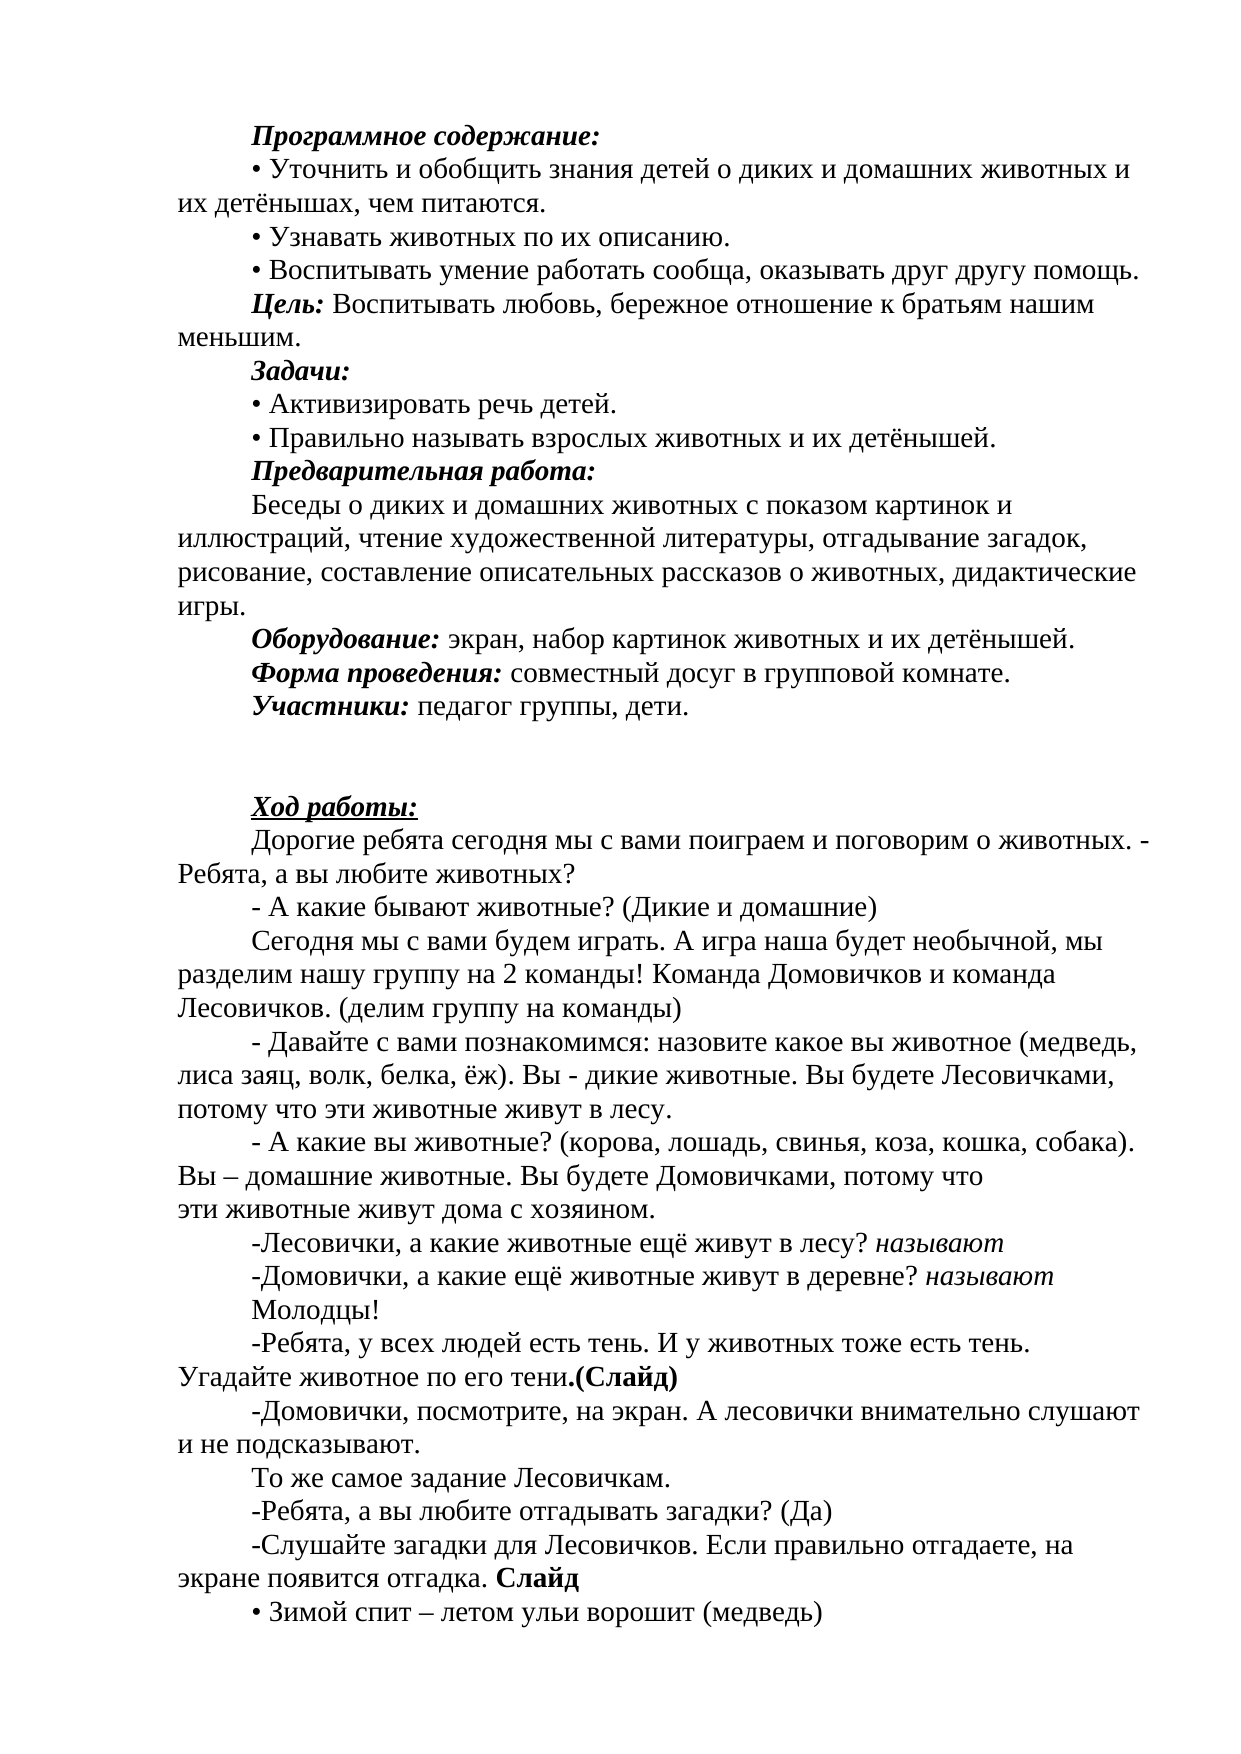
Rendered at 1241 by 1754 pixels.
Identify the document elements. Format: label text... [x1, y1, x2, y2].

text То же самое задание Лесовичкам. [177, 1460, 1152, 1493]
text Форма проведения: совместный досуг в групповой комнате. [177, 655, 1152, 688]
text - Давайте с вами познакомимся: назовите какое вы животное (медведь, лиса заяц, волк, белка, ёж). Вы - дикие животные. Вы будете Лесовичками, потому что эти животные живут в лесу. [177, 1024, 1152, 1124]
text • Уточнить и обобщить знания детей о диких и домашних животных и их детёнышах, чем питаются. [177, 152, 1152, 219]
text Задачи: [177, 353, 1152, 386]
text Ход работы: [177, 789, 1152, 822]
text Предварительная работа: [177, 453, 1152, 487]
text -Ребята, а вы любите отгадывать загадки? (Да) [177, 1493, 1152, 1527]
text -Домовички, посмотрите, на экран. А лесовички внимательно слушают и не подсказывают. [177, 1393, 1152, 1460]
text Оборудование: экран, набор картинок животных и их детёнышей. [177, 621, 1152, 655]
text - А какие бывают животные? (Дикие и домашние) [177, 889, 1152, 923]
text - А какие вы животные? (корова, лошадь, свинья, коза, кошка, собака). Вы – домашние животные. Вы будете Домовичками, потому что эти животные живут дома с хозяином. [177, 1124, 1152, 1225]
text • Воспитывать умение работать сообща, оказывать друг другу помощь. [177, 252, 1152, 286]
text -Домовички, а какие ещё животные живут в деревне? называют [177, 1258, 1152, 1292]
text Сегодня мы с вами будем играть. А игра наша будет необычной, мы разделим нашу группу на 2 команды! Команда Домовичков и команда Лесовичков. (делим группу на команды) [177, 923, 1152, 1024]
text • Зимой спит – летом ульи ворошит (медведь) [177, 1594, 1152, 1627]
text -Лесовички, а какие животные ещё живут в лесу? называют [177, 1225, 1152, 1258]
text Программное содержание: [177, 118, 1152, 152]
text -Слушайте загадки для Лесовичков. Если правильно отгадаете, на экране появится отгадка. Слайд [177, 1527, 1152, 1594]
text Молодцы! [177, 1292, 1152, 1326]
text Дорогие ребята сегодня мы с вами поиграем и поговорим о животных. -Ребята, а вы любите животных? [177, 822, 1152, 889]
text • Активизировать речь детей. [177, 386, 1152, 420]
text • Узнавать животных по их описанию. [177, 219, 1152, 252]
text Участники: педагог группы, дети. [177, 688, 1152, 722]
text -Ребята, у всех людей есть тень. И у животных тоже есть тень. Угадайте животное по его тени.(Слайд) [177, 1326, 1152, 1393]
text • Правильно называть взрослых животных и их детёнышей. [177, 420, 1152, 453]
text Цель: Воспитывать любовь, бережное отношение к братьям нашим меньшим. [177, 286, 1152, 353]
text Беседы о диких и домашних животных с показом картинок и иллюстраций, чтение художественной литературы, отгадывание загадок, рисование, составление описательных рассказов о животных, дидактические игры. [177, 487, 1152, 621]
